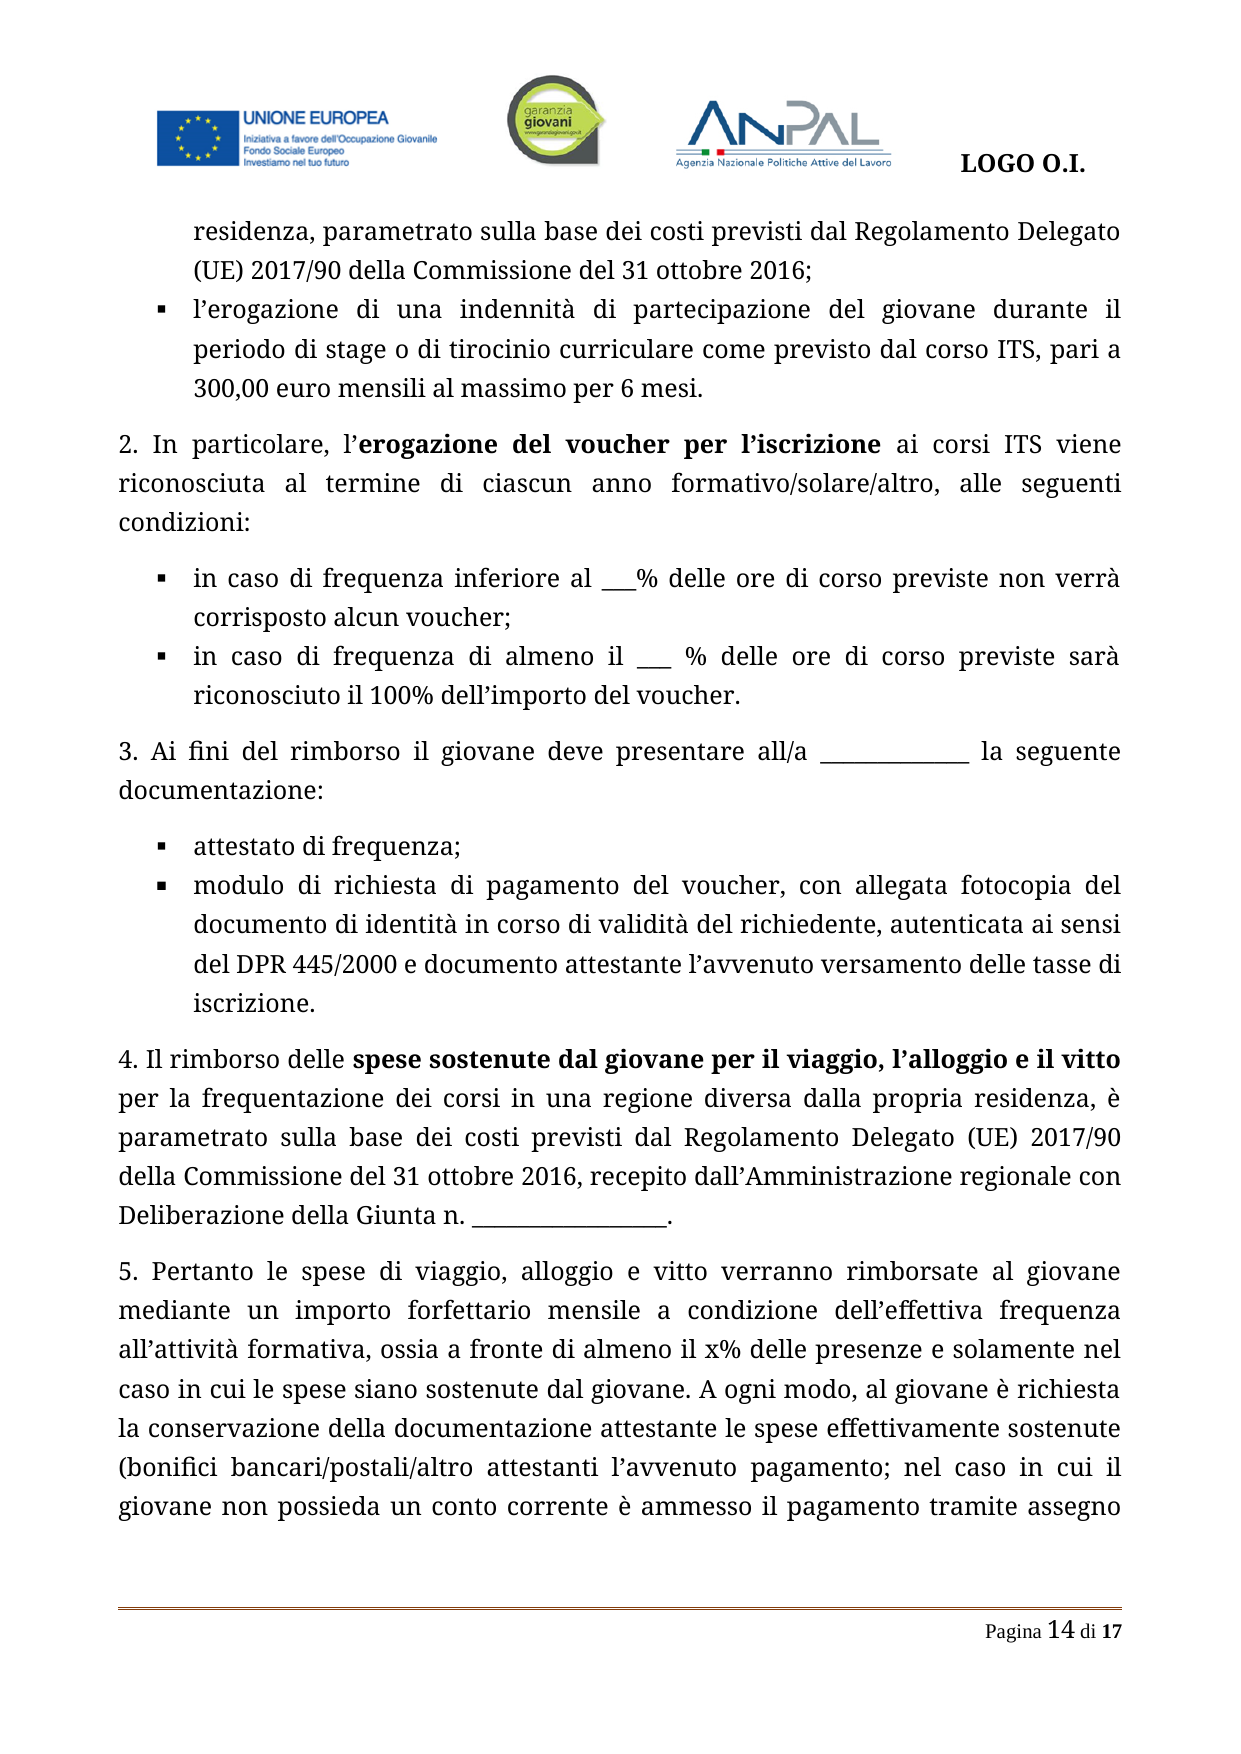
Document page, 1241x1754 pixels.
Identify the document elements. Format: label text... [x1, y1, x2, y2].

list in caso di frequenza di almeno il ___ % delle ore di corso previste sarà riconosciuto il 100% dell’importo del voucher. [156, 639, 1122, 712]
list in caso di frequenza inferiore al ___% delle ore di corso previste non verrà corrisposto alcun voucher; [156, 561, 1122, 634]
list l’erogazione di una indennità di partecipazione del giovane durante il periodo di stage o di tirocinio curriculare come previsto dal corso ITS, pari a 300,00 euro mensili al massimo per 6 mesi. [156, 292, 1122, 404]
text 3. Ai fini del rimborso il giovane deve presentare all/a _____________ la seguente documentazione: [118, 734, 1122, 807]
text 4. Il rimborso delle spese sostenute dal giovane per il viaggio, l’alloggio e il vitto per la frequentazione dei corsi in una regione diversa dalla propria residenza, è parametrato sulla base dei costi previsti dal Regolamento Delegato (UE) 2017/90 della Commissione del 31 ottobre 2016, recepito dall’Amministrazione regionale con Deliberazione della Giunta n. _________________. [118, 1041, 1122, 1232]
list attestato di frequenza; [156, 829, 1122, 863]
list modulo di richiesta di pagamento del voucher, con allegata fotocopia del documento di identità in corso di validità del richiedente, autenticata ai sensi del DPR 445/2000 e documento attestante l’avvenuto versamento delle tasse di iscrizione. [156, 868, 1122, 1019]
picture [666, 89, 902, 173]
text 2. In particolare, l’erogazione del voucher per l’iscrizione ai corsi ITS viene riconosciuta al termine di ciascun anno formativo/solare/altro, alle seguenti condizioni: [118, 426, 1122, 539]
picture [505, 73, 608, 173]
picture [153, 105, 447, 173]
